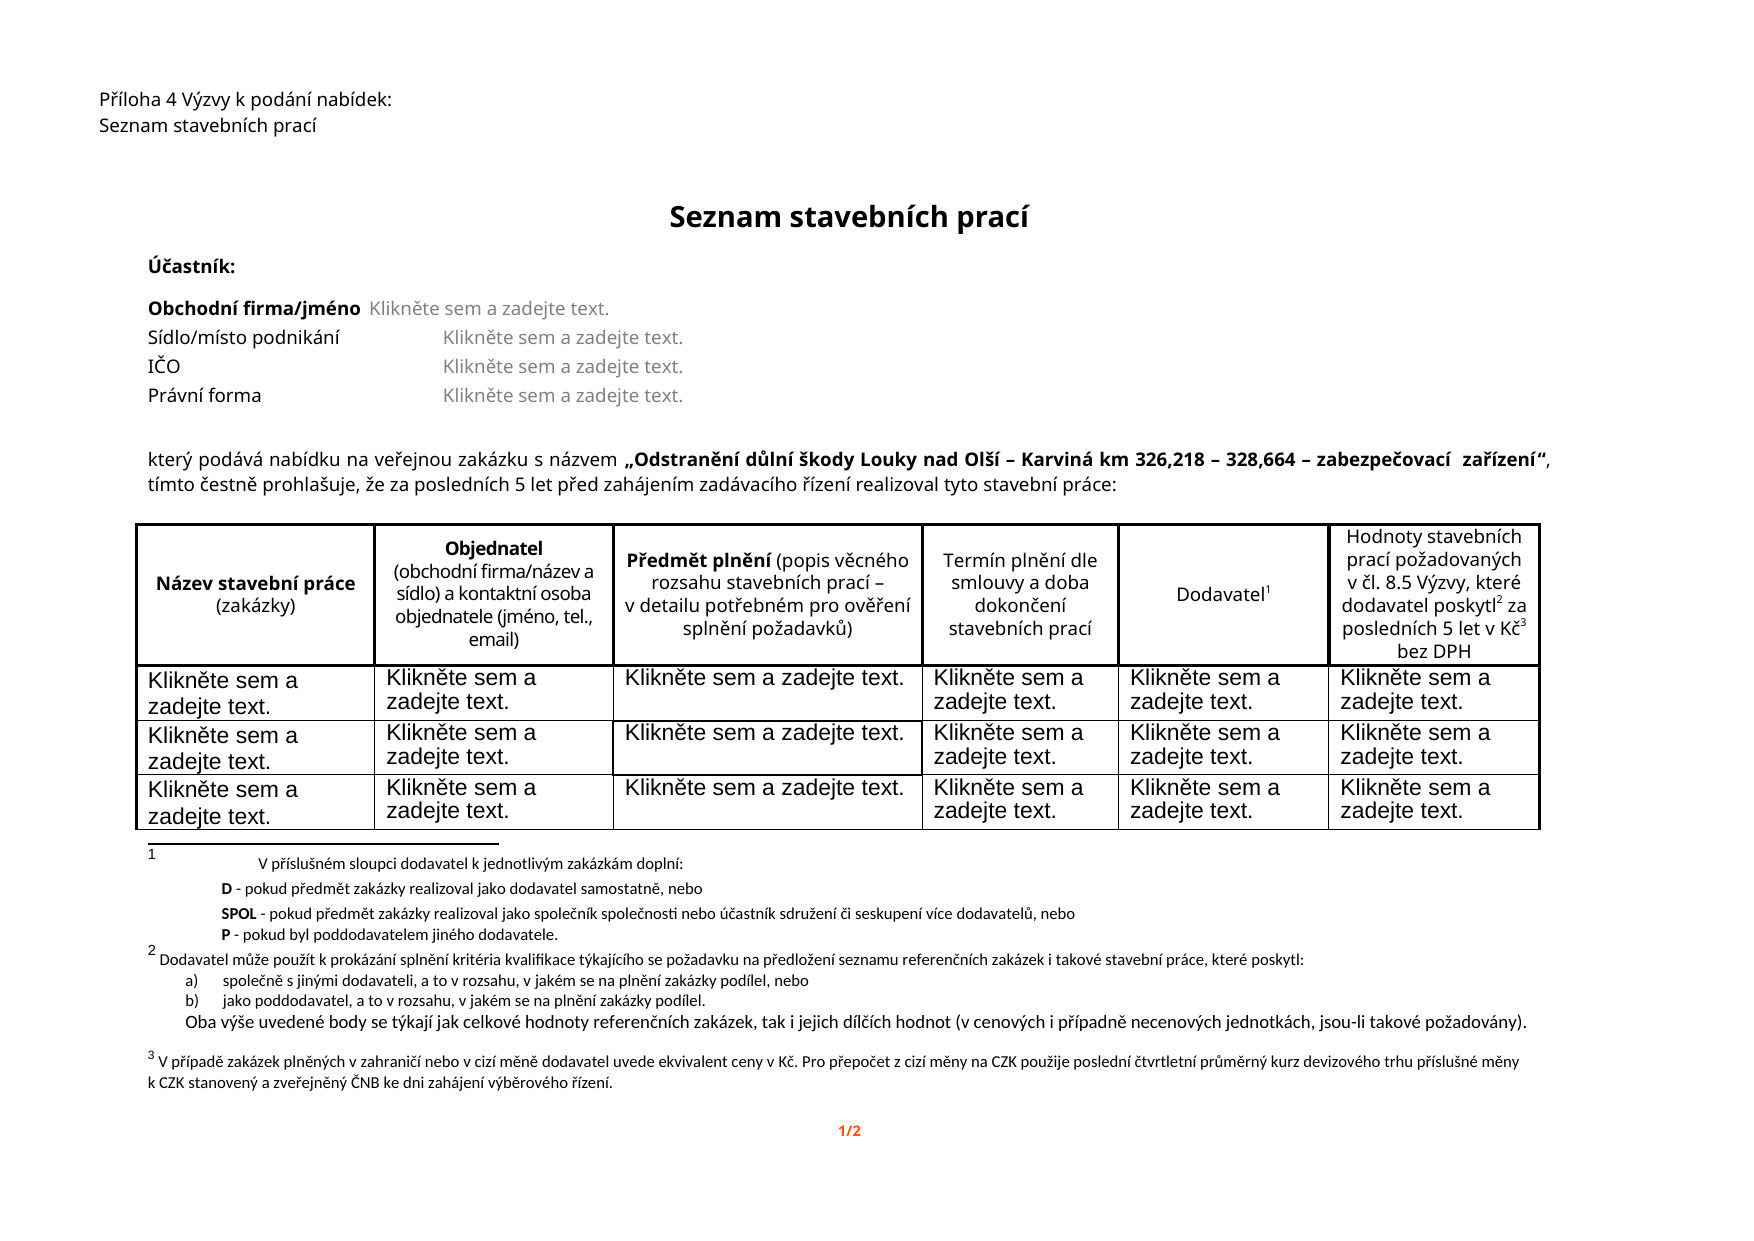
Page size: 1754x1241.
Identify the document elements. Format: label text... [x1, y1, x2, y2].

table_header Objednatel (obchodní firma/název a sídlo) a kontaktní osoba objednatele (jméno, tel., email) [376, 526, 612, 664]
text IČO [148, 350, 1551, 379]
table_header Název stavební práce (zakázky) [138, 526, 373, 664]
text Obchodní firma/jméno [148, 292, 1551, 321]
table_header Dodavatel [1120, 526, 1327, 664]
text který podává nabídku na veřejnou zakázku s názvem „Odstranění důlní škody Louky nad Olší – Karviná km 326,218 – 328,664 – zabezpečovací zařízení“, tímto čestně prohlašuje, že za posledních 5 let před zahájením zadávacího řízení realizoval tyto stavební práce: [148, 446, 1551, 497]
table_header Předmět plnění (popis věcného rozsahu stavebních prací – v detailu potřebném pro ověření splnění požadavků) [615, 526, 921, 664]
table_header Hodnoty stavebních prací požadovaných v čl. 8.5 Výzvy, které dodavatel poskytl za posledních 5 let v Kč bez DPH [1331, 526, 1538, 664]
title Seznam stavebních prací [148, 196, 1551, 236]
table_header Termín plnění dle smlouvy a doba dokončení stavebních prací [924, 526, 1117, 664]
text Sídlo/místo podnikání [148, 321, 1551, 350]
text Právní forma [148, 379, 1551, 408]
text Účastník: [148, 249, 1551, 279]
